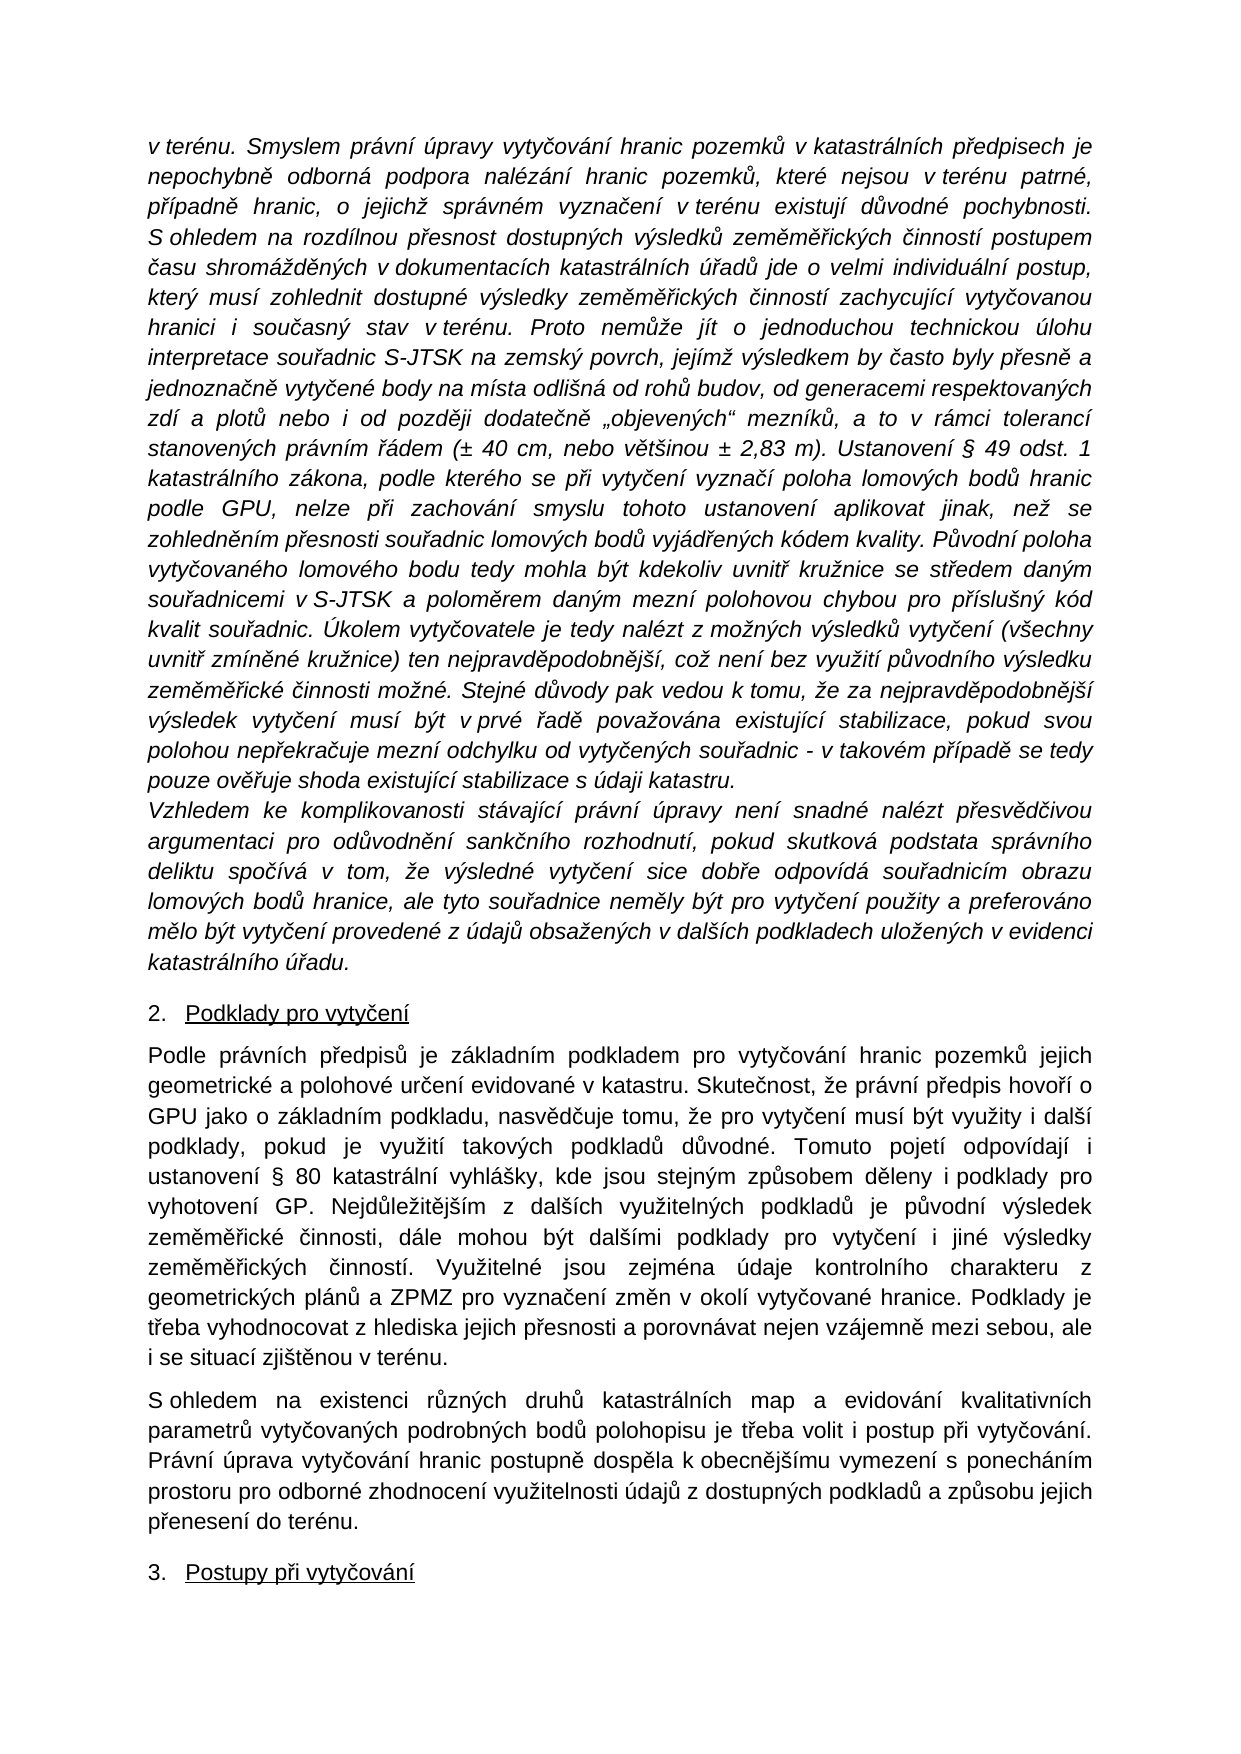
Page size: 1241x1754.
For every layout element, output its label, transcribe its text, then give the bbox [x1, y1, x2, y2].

list Postupy při vytyčování [148, 1559, 1093, 1585]
list Podklady pro vytyčení [148, 999, 1093, 1026]
text S ohledem na existenci různých druhů katastrálních map a evidování kvalitativních parametrů vytyčovaných podrobných bodů polohopisu je třeba volit i postup při vytyčování. Právní úprava vytyčování hranic postupně dospěla k obecnějšímu vymezení s ponecháním prostoru pro odborné zhodnocení využitelnosti údajů z dostupných podkladů a způsobu jejich přenesení do terénu. [148, 1387, 1093, 1534]
text Vzhledem ke komplikovanosti stávající právní úpravy není snadné nalézt přesvědčivou argumentaci pro odůvodnění sankčního rozhodnutí, pokud skutková podstata správního deliktu spočívá v tom, že výsledné vytyčení sice dobře odpovídá souřadnicím obrazu lomových bodů hranice, ale tyto souřadnice neměly být pro vytyčení použity a preferováno mělo být vytyčení provedené z údajů obsažených v dalších podkladech uložených v evidenci katastrálního úřadu. [148, 797, 1093, 975]
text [148, 133, 1093, 794]
text Podle právních předpisů je základním podkladem pro vytyčování hranic pozemků jejich geometrické a polohové určení evidované v katastru. Skutečnost, že právní předpis hovoří o GPU jako o základním podkladu, nasvědčuje tomu, že pro vytyčení musí být využity i další podklady, pokud je využití takových podkladů důvodné. Tomuto pojetí odpovídají i ustanovení § 80 katastrální vyhlášky, kde jsou stejným způsobem děleny i podklady pro vyhotovení GP. Nejdůležitějším z dalších využitelných podkladů je původní výsledek zeměměřické činnosti, dále mohou být dalšími podklady pro vytyčení i jiné výsledky zeměměřických činností. Využitelné jsou zejména údaje kontrolního charakteru z geometrických plánů a ZPMZ pro vyznačení změn v okolí vytyčované hranice. Podklady je třeba vyhodnocovat z hlediska jejich přesnosti a porovnávat nejen vzájemně mezi sebou, ale i se situací zjištěnou v terénu. [148, 1042, 1093, 1371]
